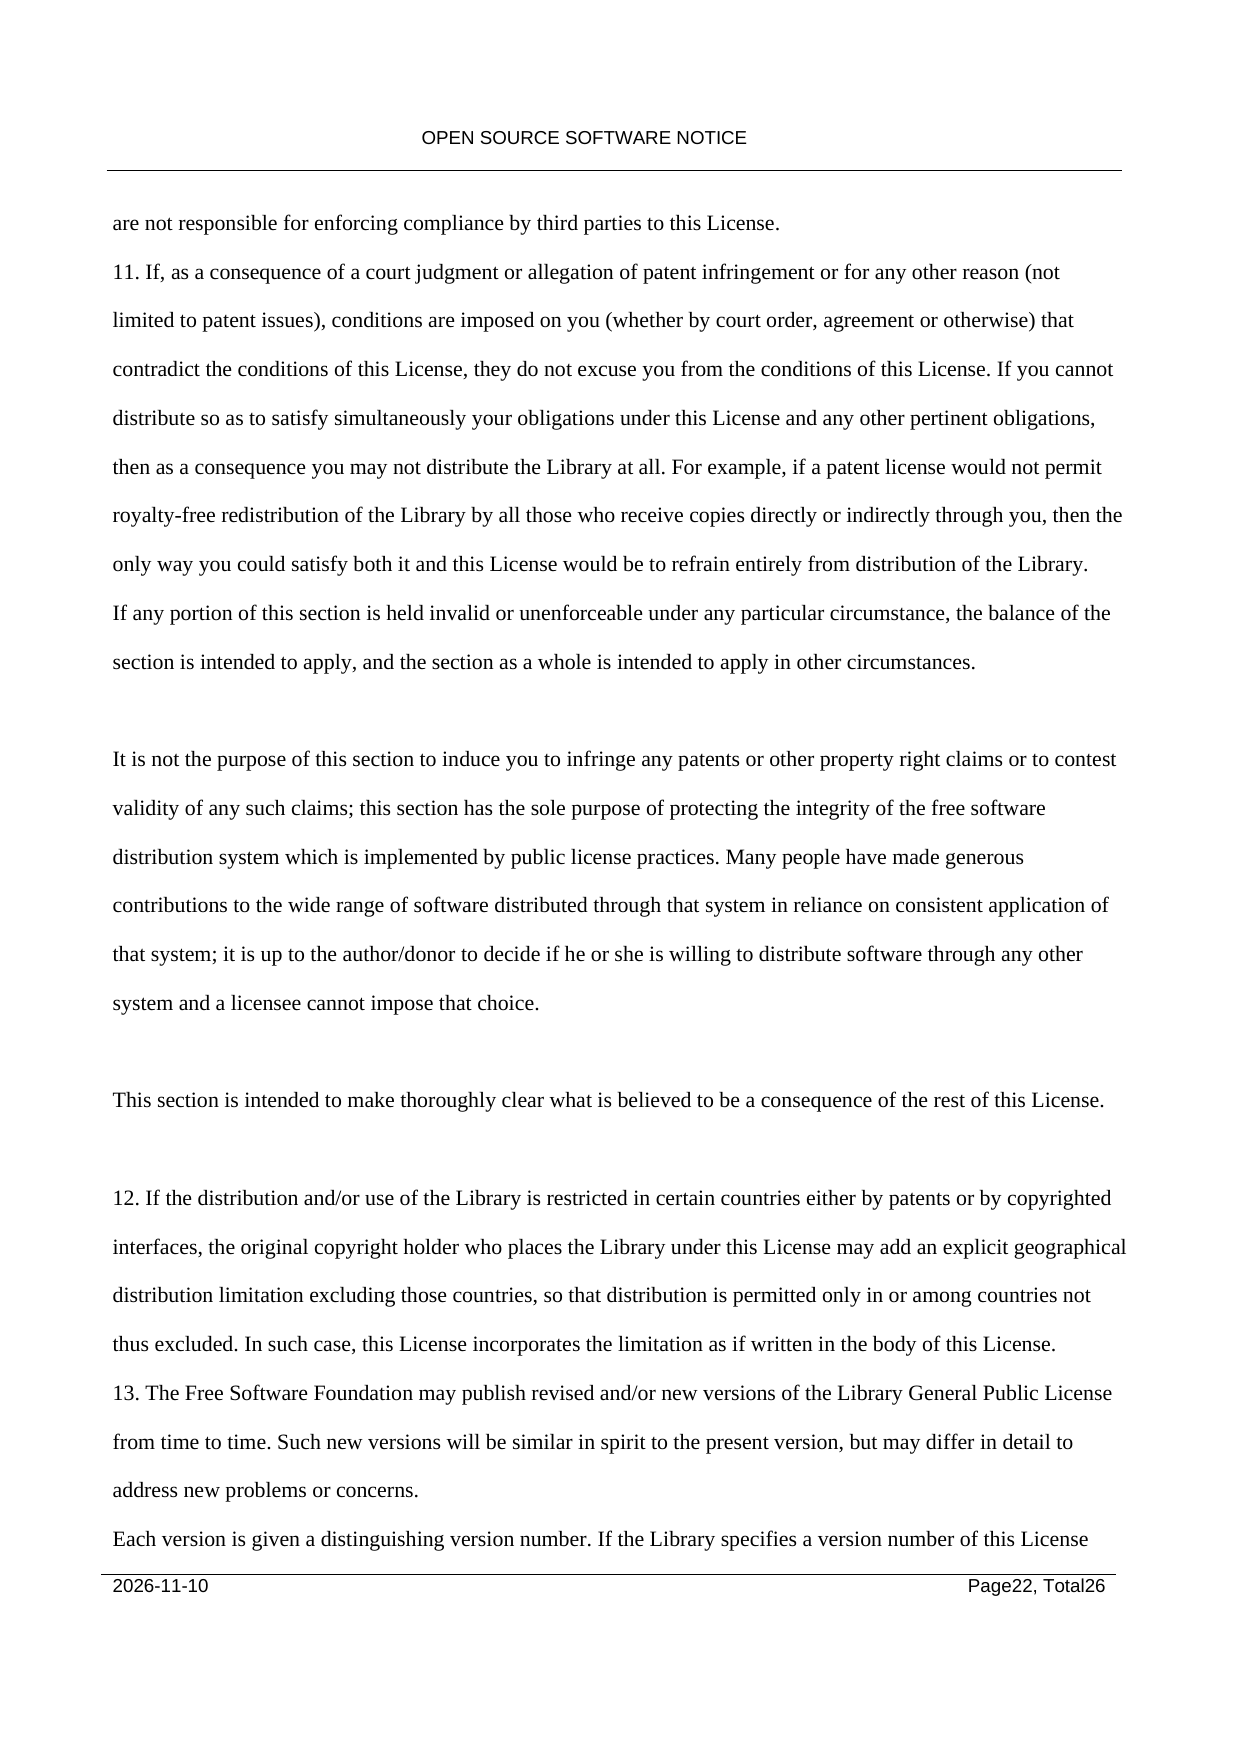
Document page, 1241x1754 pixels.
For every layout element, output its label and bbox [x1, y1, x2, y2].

text [112, 206, 1128, 1555]
